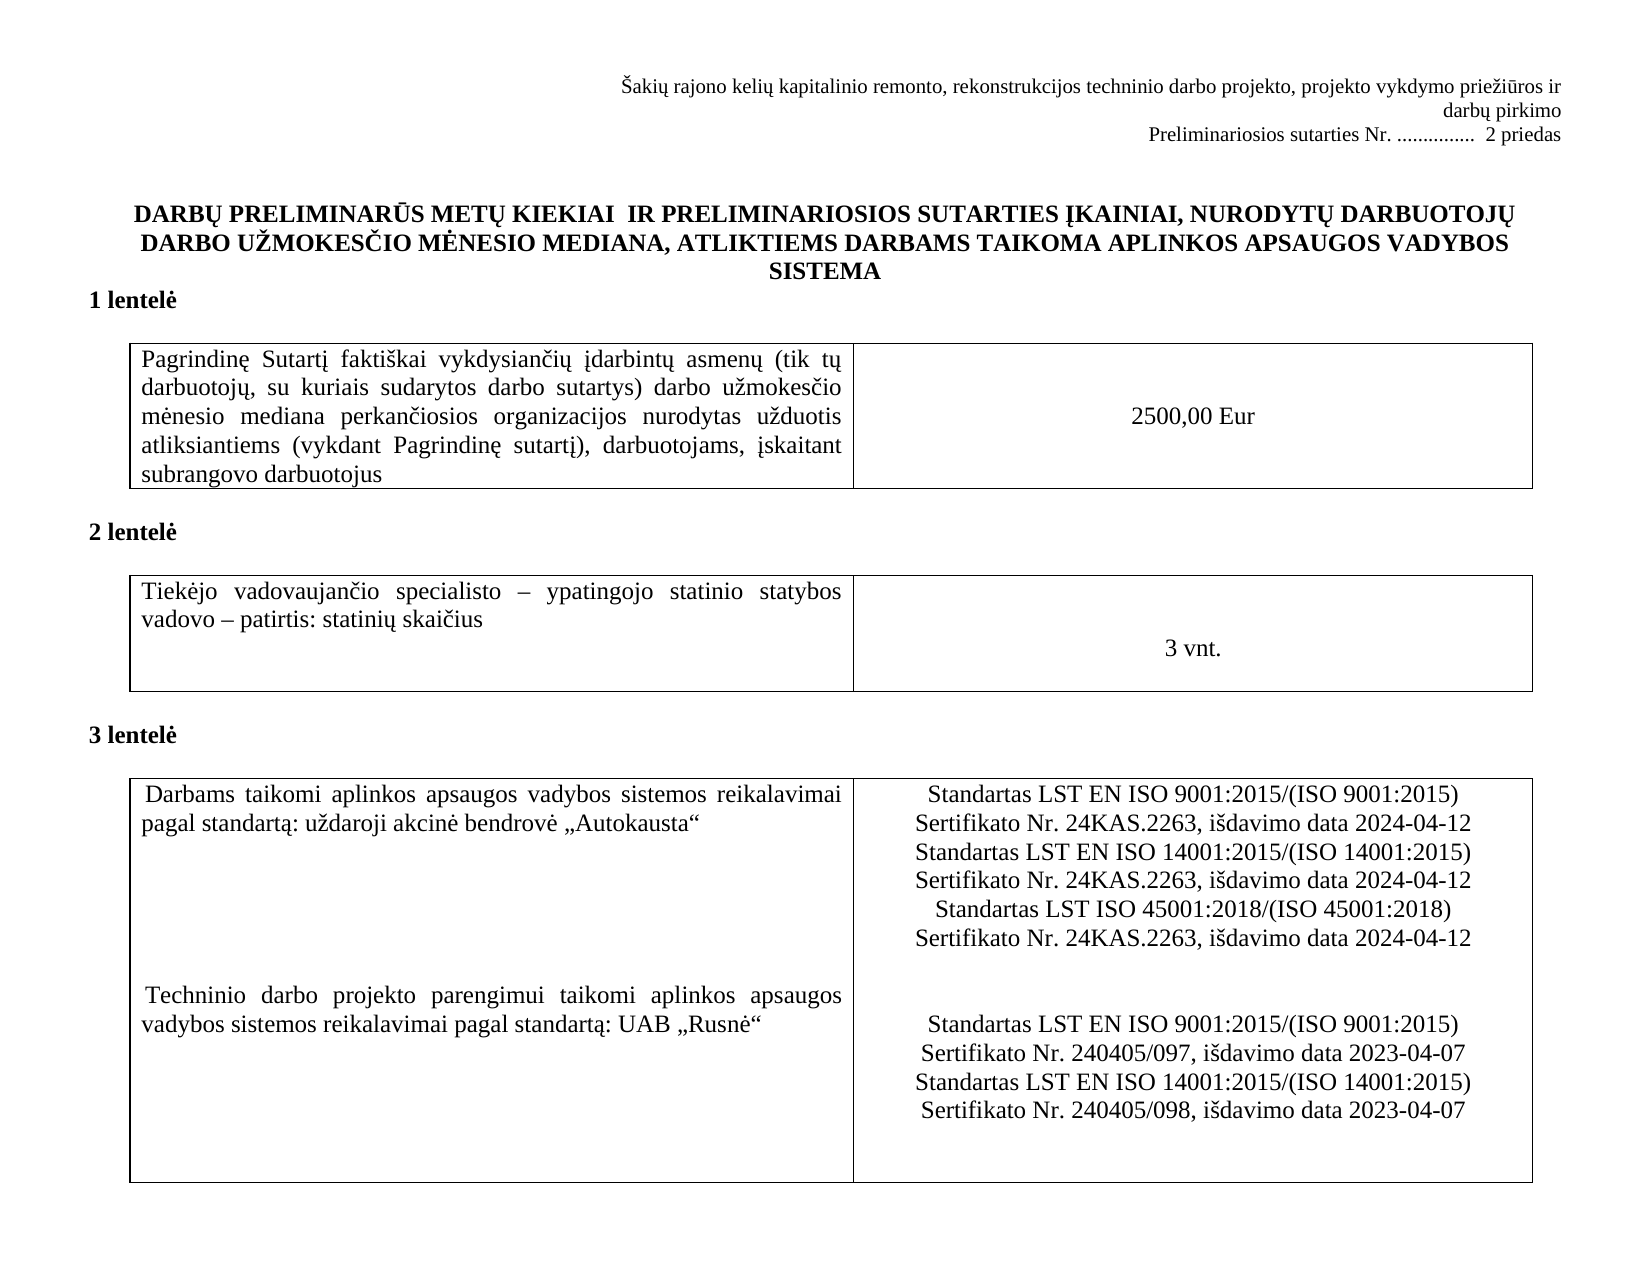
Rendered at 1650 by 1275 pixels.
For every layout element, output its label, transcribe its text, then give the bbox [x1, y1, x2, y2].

table_header Standartas LST EN ISO 9001:2015/(ISO 9001:2015) Sertifikato Nr. 24KAS.2263, išdavimo data 2024-04-12 Standartas LST EN ISO 14001:2015/(ISO 14001:2015) Sertifikato Nr. 24KAS.2263, išdavimo data 2024-04-12 Standartas LST ISO 45001:2018/(ISO 45001:2018) Sertifikato Nr. 24KAS.2263, išdavimo data 2024-04-12 Standartas LST EN ISO 9001:2015/(ISO 9001:2015) Sertifikato Nr. 240405/097, išdavimo data 2023-04-07 Standartas LST EN ISO 14001:2015/(ISO 14001:2015) Sertifikato Nr. 240405/098, išdavimo data 2023-04-07 [854, 779, 1532, 1182]
table_header 3 vnt. [854, 576, 1532, 691]
text Šakių rajono kelių kapitalinio remonto, rekonstrukcijos techninio darbo projekto, projekto vykdymo priežiūros ir darbų pirkimo [406, 74, 1561, 122]
text DARBŲ PRELIMINARŪS METŲ KIEKIAI IR PRELIMINARIOSIOS SUTARTIES ĮKAINIAI, NURODYTŲ DARBUOTOJŲ DARBO UŽMOKESČIO MĖNESIO MEDIANA, ATLIKTIEMS DARBAMS TAIKOMA APLINKOS APSAUGOS VADYBOS SISTEMA [89, 199, 1561, 285]
table_header Darbams taikomi aplinkos apsaugos vadybos sistemos reikalavimai pagal standartą: uždaroji akcinė bendrovė „Autokausta“ Techninio darbo projekto parengimui taikomi aplinkos apsaugos vadybos sistemos reikalavimai pagal standartą: UAB „Rusnė“ [131, 779, 853, 1182]
table_header Tiekėjo vadovaujančio specialisto – ypatingojo statinio statybos vadovo – patirtis: statinių skaičius [131, 576, 853, 691]
text 3 lentelė [89, 721, 1561, 749]
table_header Pagrindinę Sutartį faktiškai vykdysiančių įdarbintų asmenų (tik tų darbuotojų, su kuriais sudarytos darbo sutartys) darbo užmokesčio mėnesio mediana perkančiosios organizacijos nurodytas užduotis atliksiantiems (vykdant Pagrindinę sutartį), darbuotojams, įskaitant subrangovo darbuotojus [131, 344, 853, 487]
text Preliminariosios sutarties Nr. ............... 2 priedas [406, 122, 1561, 146]
text 2 lentelė [89, 517, 1561, 546]
table_header 2500,00 Eur [854, 344, 1532, 487]
text 1 lentelė [89, 285, 1561, 314]
